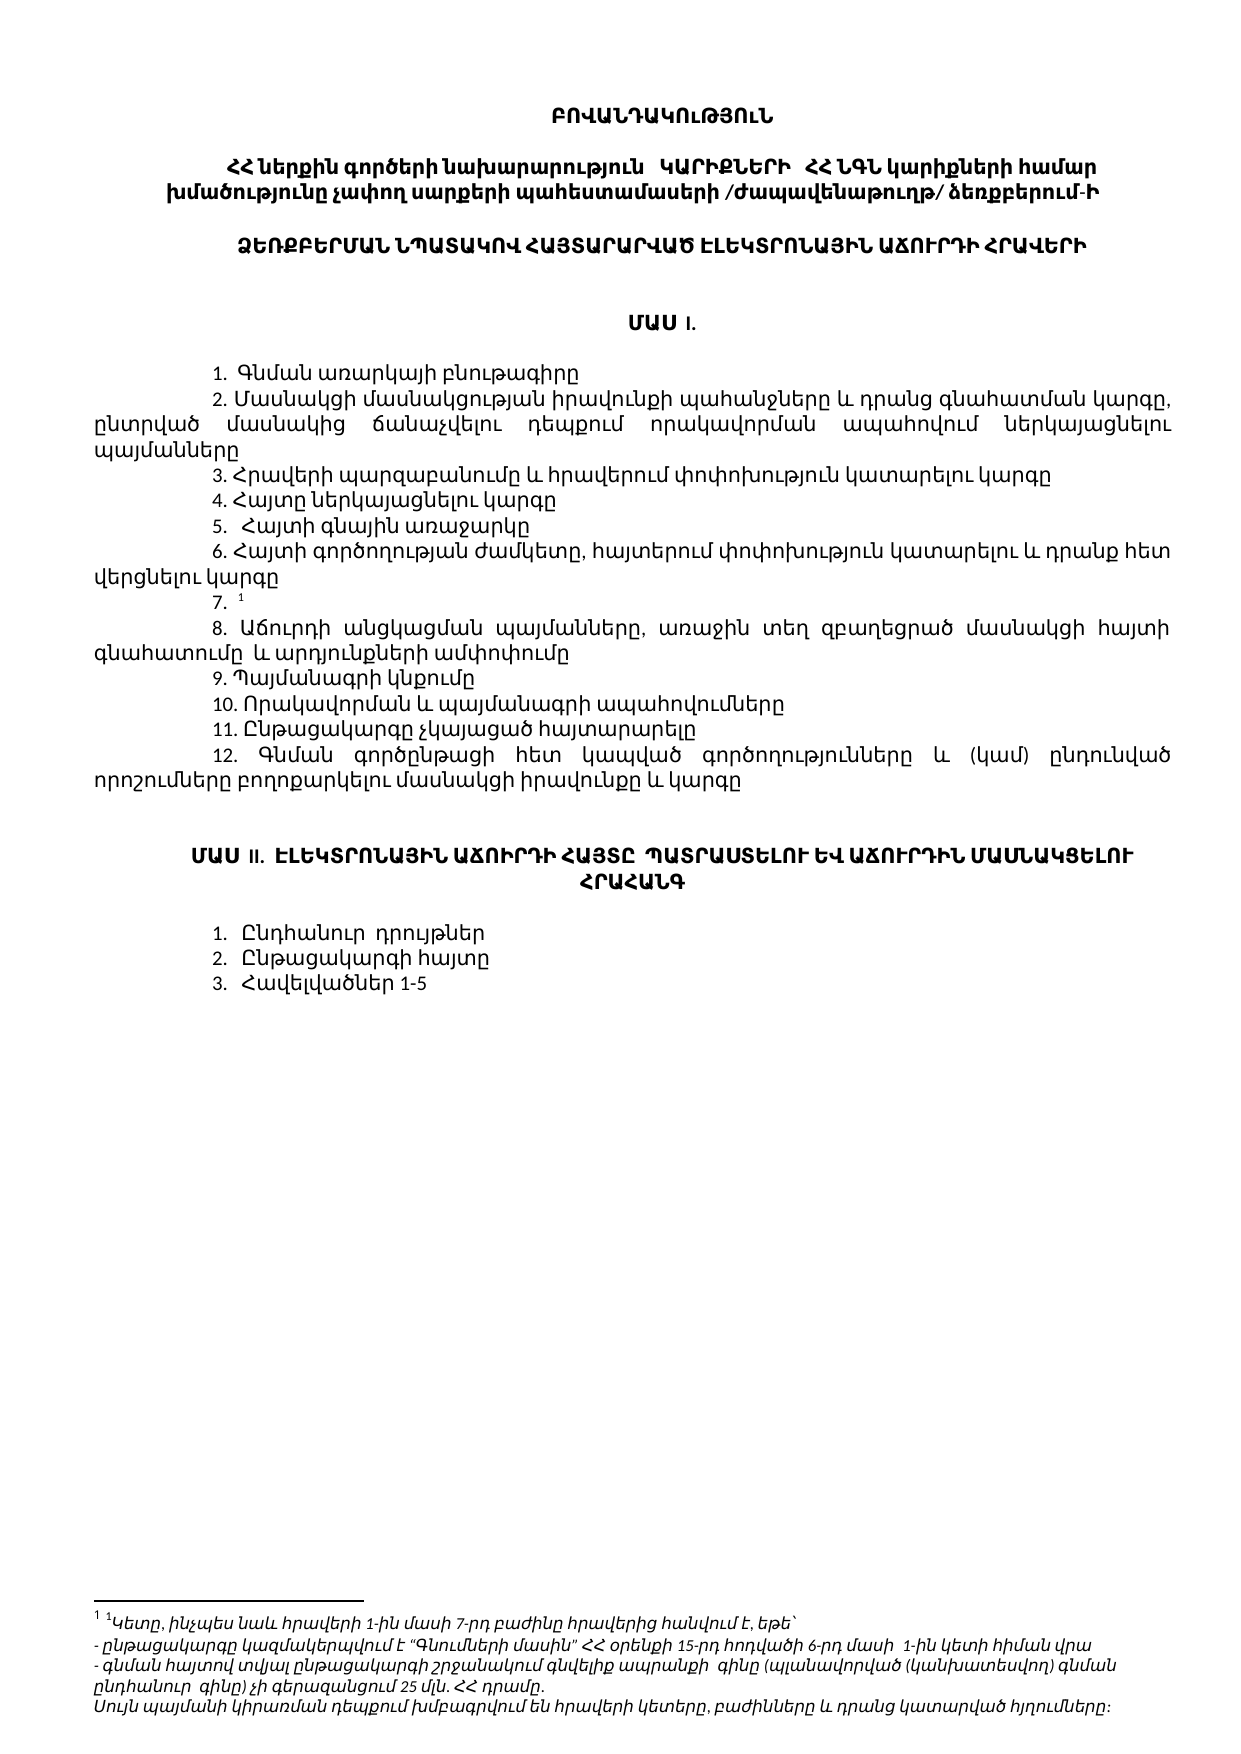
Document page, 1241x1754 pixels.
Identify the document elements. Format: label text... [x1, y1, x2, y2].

text 12. Գնման գործընթացի հետ կապված գործողությունները և (կամ) ընդունված որոշումները բողոքարկելու մասնակցի իրավունքը և կարգը [94, 742, 1171, 793]
text 8. Աճուրդի անցկացման պայմանները, առաջին տեղ զբաղեցրած մասնակցի հայտի գնահատումը և արդյունքների ամփոփումը [94, 615, 1171, 666]
text ՀՀ ներքին գործերի նախարարություն ԿԱՐԻՔՆԵՐԻ ՀՀ ՆԳՆ կարիքների համար խմածությունը չափող սարքերի պահեստամասերի /ժապավենաթուղթ/ ձեռքբերում-Ի [94, 154, 1171, 205]
text ՁԵՌՔԲԵՐՄԱՆ ՆՊԱՏԱԿՈՎ ՀԱՅՏԱՐԱՐՎԱԾ ԷԼԵԿՏՐՈՆԱՅԻՆ ԱՃՈՒՐԴԻ ՀՐԱՎԵՐԻ [94, 233, 1171, 259]
text ԲՈՎԱՆԴԱԿՈւԹՅՈւՆ [94, 103, 1171, 128]
text 1. Գնման առարկայի բնութագիրը [94, 361, 1171, 386]
text 11. Ընթացակարգը չկայացած հայտարարելը [94, 716, 1171, 742]
text ՄԱՍ II. ԷԼԵԿՏՐՈՆԱՅԻՆ ԱՃՈԻՐԴԻ ՀԱՅՏԸ ՊԱՏՐԱՍՏԵԼՈՒ ԵՎ ԱՃՈՒՐԴԻՆ ՄԱՍՆԱԿՑԵԼՈՒ ՀՐԱՀԱՆԳ [94, 843, 1171, 894]
text 2. Ընթացակարգի հայտը [94, 945, 1171, 971]
text 6. Հայտի գործողության ժամկետը, հայտերում փոփոխություն կատարելու և դրանք հետ վերցնելու կարգը [94, 538, 1171, 589]
text 4. Հայտը ներկայացնելու կարգը [94, 488, 1171, 513]
text 5. Հայտի գնային առաջարկը [94, 513, 1171, 538]
text 7. 1 [94, 589, 1171, 615]
text 3. Հրավերի պարզաբանումը և հրավերում փոփոխություն կատարելու կարգը [94, 462, 1171, 488]
text ՄԱՍ I. [94, 310, 1171, 335]
text 2. Մասնակցի մասնակցության իրավունքի պահանջները և դրանց գնահատման կարգը, ընտրված մասնակից ճանաչվելու դեպքում որակավորման ապահովում ներկայացնելու պայմանները [94, 386, 1171, 462]
text 10. Որակավորման և պայմանագրի ապահովումները [94, 691, 1171, 716]
text 1. Ընդհանուր դրույթներ [94, 920, 1171, 945]
text 3. Հավելվածներ 1-5 [94, 971, 1171, 996]
text 9. Պայմանագրի կնքումը [94, 666, 1171, 691]
